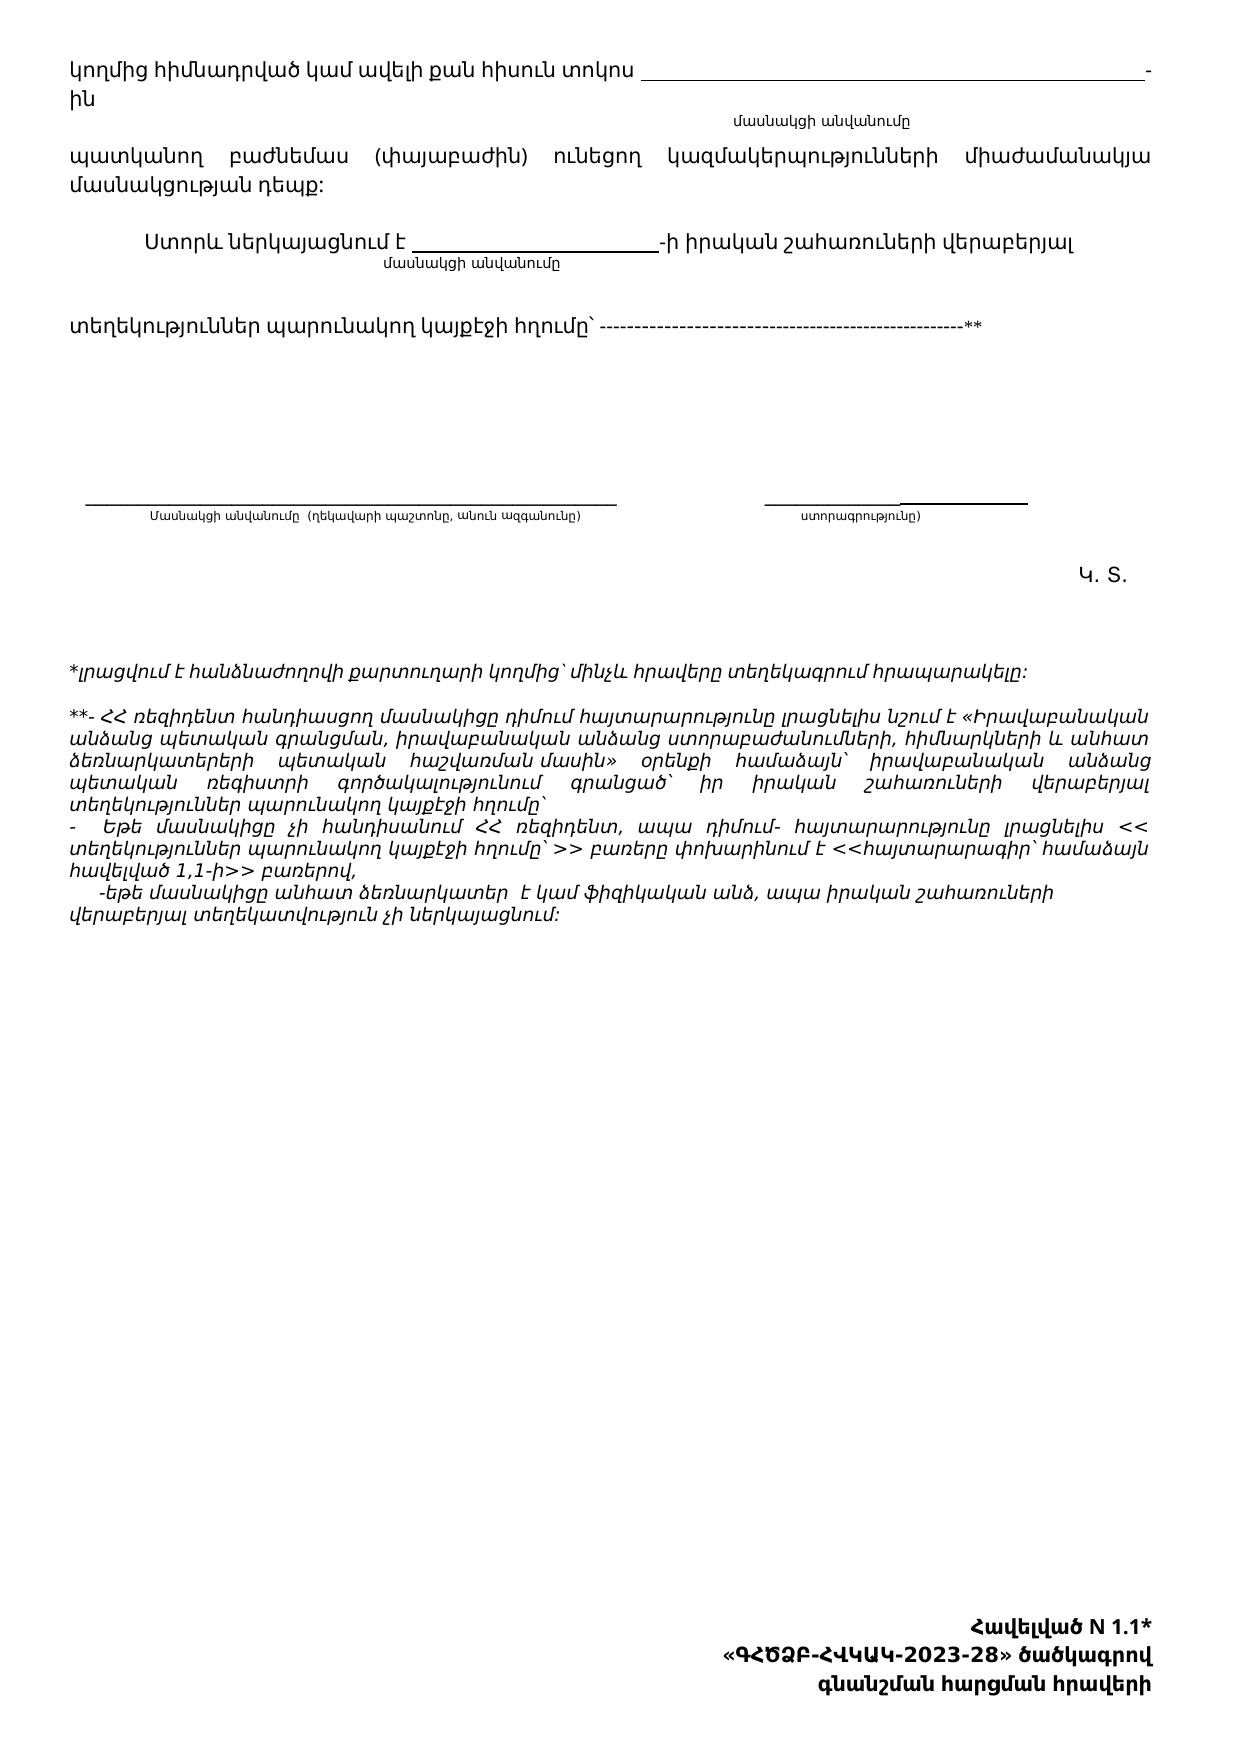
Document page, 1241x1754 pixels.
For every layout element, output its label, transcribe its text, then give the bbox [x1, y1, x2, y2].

text տեղեկություններ պարունակող կայքէջի հղումը՝ ----------------------------------------------------** [69, 311, 1152, 339]
text մասնակցի անվանումը [69, 255, 1152, 284]
text - Եթե մասնակիցը չի հանդիսանում ՀՀ ռեզիդենտ, ապա դիմում- հայտարարությունը լրացնելիս << տեղեկություններ պարունակող կայքէջի հղումը՝ >> բառերը փոխարինում է <<հայտարարագիր՝ համաձայն հավելված 1,1-ի>> բառերով, [69, 816, 1152, 882]
text «ԳՀԾՁԲ-ՀՎԿԱԿ-2023-28» ծածկագրով [69, 1640, 1152, 1669]
text -եթե մասնակիցը անհատ ձեռնարկատեր է կամ ֆիզիկական անձ, ապա իրական շահառուների վերաբերյալ տեղեկատվություն չի ներկայացնում: [69, 882, 1152, 925]
text մասնակցի անվանումը [69, 112, 1152, 142]
text կողմից հիմնադրված կամ ավելի քան հիսուն տոկոս -ին [69, 56, 1152, 112]
text ___________________________________________________ _____________ Մասնակցի անվանումը (ղեկավարի պաշտոնը, անուն ազգանունը) ստորագրությունը) [69, 482, 1152, 535]
text պատկանող բաժնեմաս (փայաբաժին) ունեցող կազմակերպությունների միաժամանակյա մասնակցության դեպք: [69, 142, 1152, 198]
text Հավելված N 1.1* [69, 1612, 1152, 1640]
text Կ. Տ. [69, 563, 1152, 588]
text *լրացվում է հանձնաժողովի քարտուղարի կողմից` մինչև հրավերը տեղեկագրում հրապարակելը: [69, 658, 1152, 684]
text **- ՀՀ ռեզիդենտ հանդիասցող մասնակիցը դիմում հայտարարությունը լրացնելիս նշում է «Իրավաբանական անձանց պետական գրանցման, իրավաբանական անձանց ստորաբաժանումների, հիմնարկների և անհատ ձեռնարկատերերի պետական հաշվառման մասին» օրենքի համաձայն՝ իրավաբանական անձանց պետական ռեգիստրի գործակալությունում գրանցած՝ իր իրական շահառուների վերաբերյալ տեղեկություններ պարունակող կայքէջի հղումը՝ [69, 706, 1152, 816]
text գնանշման հարցման հրավերի [69, 1669, 1152, 1697]
text Ստորև ներկայացնում է -ի իրական շահառուների վերաբերյալ [144, 227, 1152, 255]
